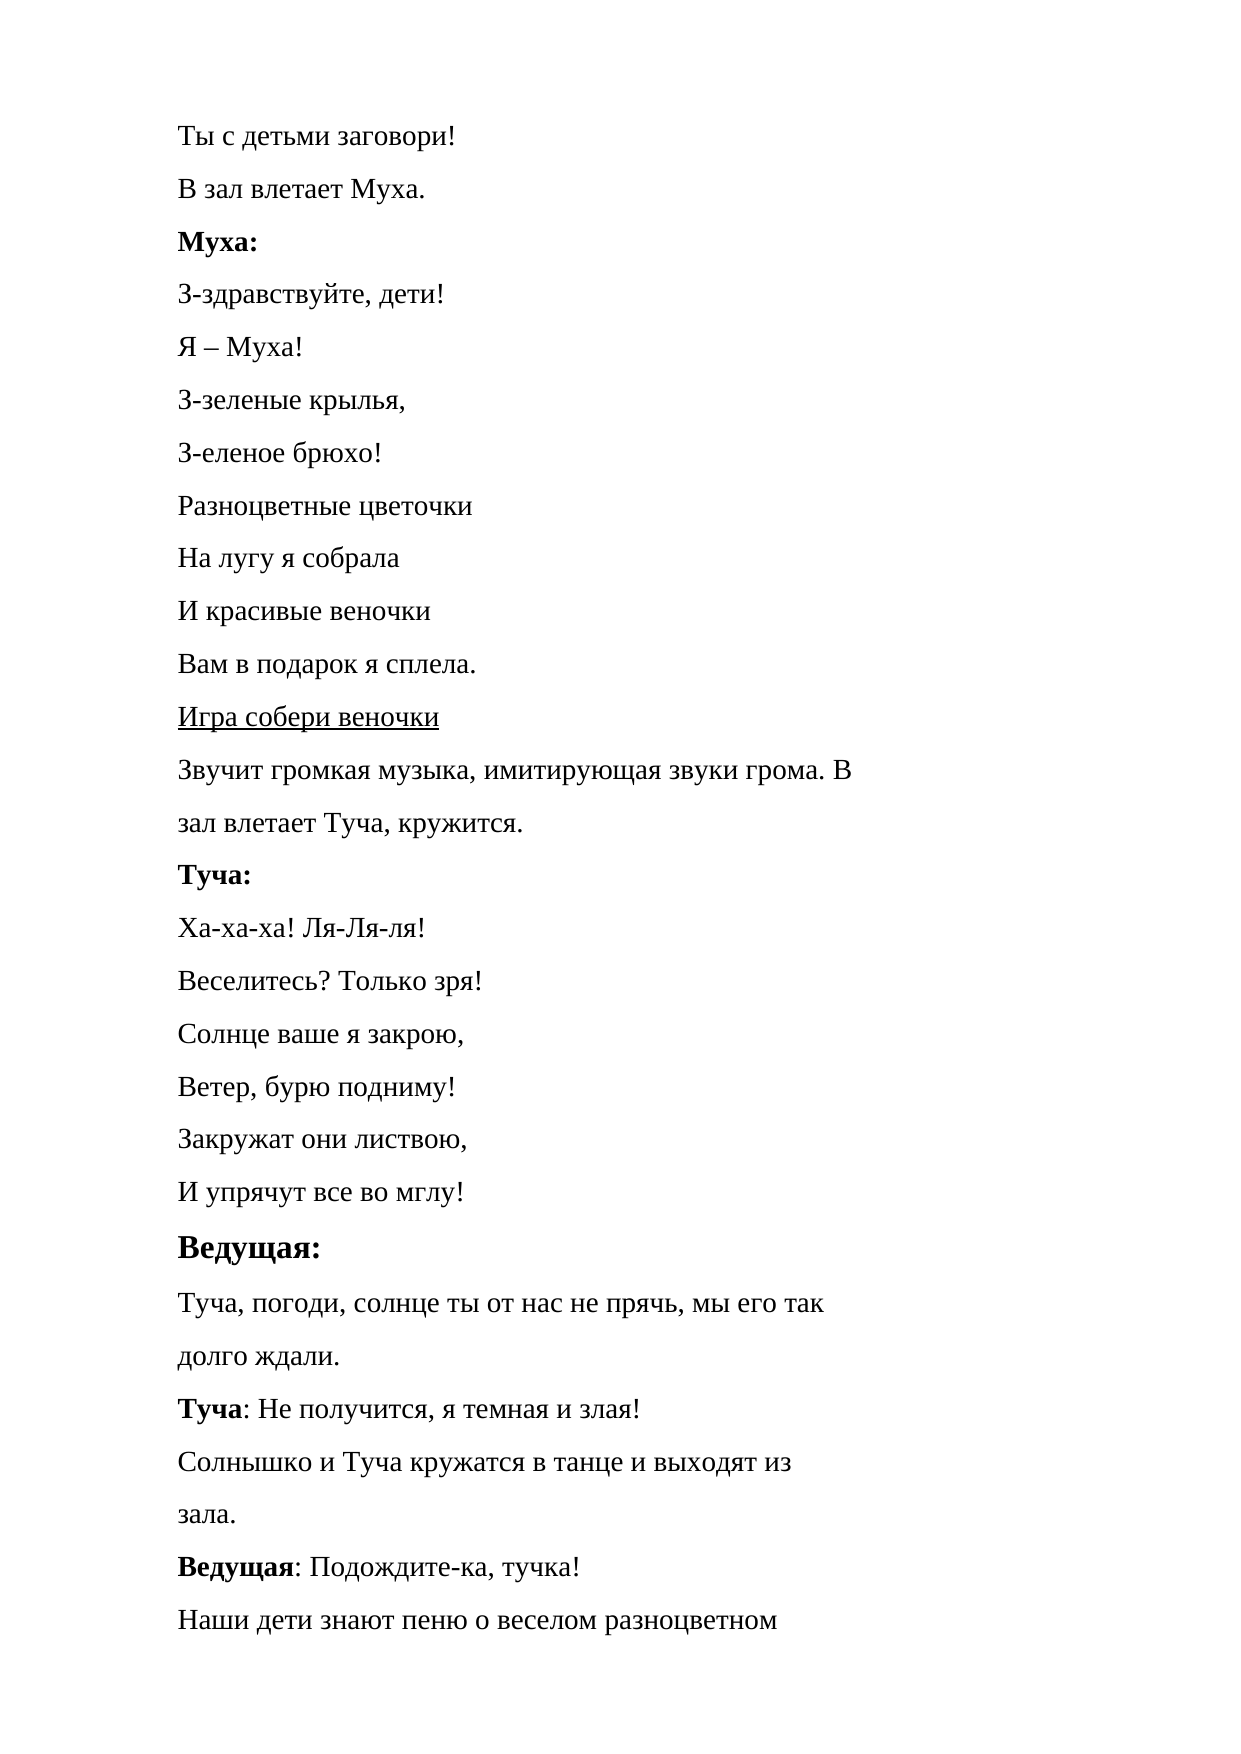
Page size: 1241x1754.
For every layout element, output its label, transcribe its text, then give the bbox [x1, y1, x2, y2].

text Ветер, бурю подниму! [177, 1069, 1152, 1102]
text И упрячут все во мглу! [177, 1174, 1152, 1208]
text Туча: [177, 857, 1152, 891]
text Вам в подарок я сплела. [177, 646, 1152, 680]
text И красивые веночки [177, 593, 1152, 627]
text Туча: Не получится, я темная и злая! [177, 1391, 1152, 1424]
text Разноцветные цветочки [177, 488, 1152, 521]
text зал влетает Туча, кружится. [177, 805, 1152, 838]
text Закружат они листвою, [177, 1122, 1152, 1155]
text Веселитесь? Только зря! [177, 963, 1152, 997]
text З-еленое брюхо! [177, 435, 1152, 468]
text Солнышко и Туча кружатся в танце и выходят из [177, 1444, 1152, 1477]
text На лугу я собрала [177, 541, 1152, 574]
text В зал влетает Муха. [177, 171, 1152, 204]
text Муха: [177, 224, 1152, 257]
text Ведущая: Подождите-ка, тучка! [177, 1549, 1152, 1583]
text З-зеленые крылья, [177, 382, 1152, 416]
text Ты с детьми заговори! [177, 118, 1152, 152]
text Наши дети знают пеню о веселом разноцветном [177, 1602, 1152, 1636]
text Игра собери веночки [177, 699, 1152, 733]
text Ха-ха-ха! Ля-Ля-ля! [177, 910, 1152, 944]
text Ведущая: [177, 1227, 1152, 1266]
text зала. [177, 1496, 1152, 1530]
text Солнце ваше я закрою, [177, 1016, 1152, 1049]
text Я – Муха! [177, 329, 1152, 363]
text З-здравствуйте, дети! [177, 277, 1152, 310]
text Звучит громкая музыка, имитирующая звуки грома. В [177, 752, 1152, 785]
text Туча, погоди, солнце ты от нас не прячь, мы его так [177, 1285, 1152, 1319]
text долго ждали. [177, 1338, 1152, 1372]
